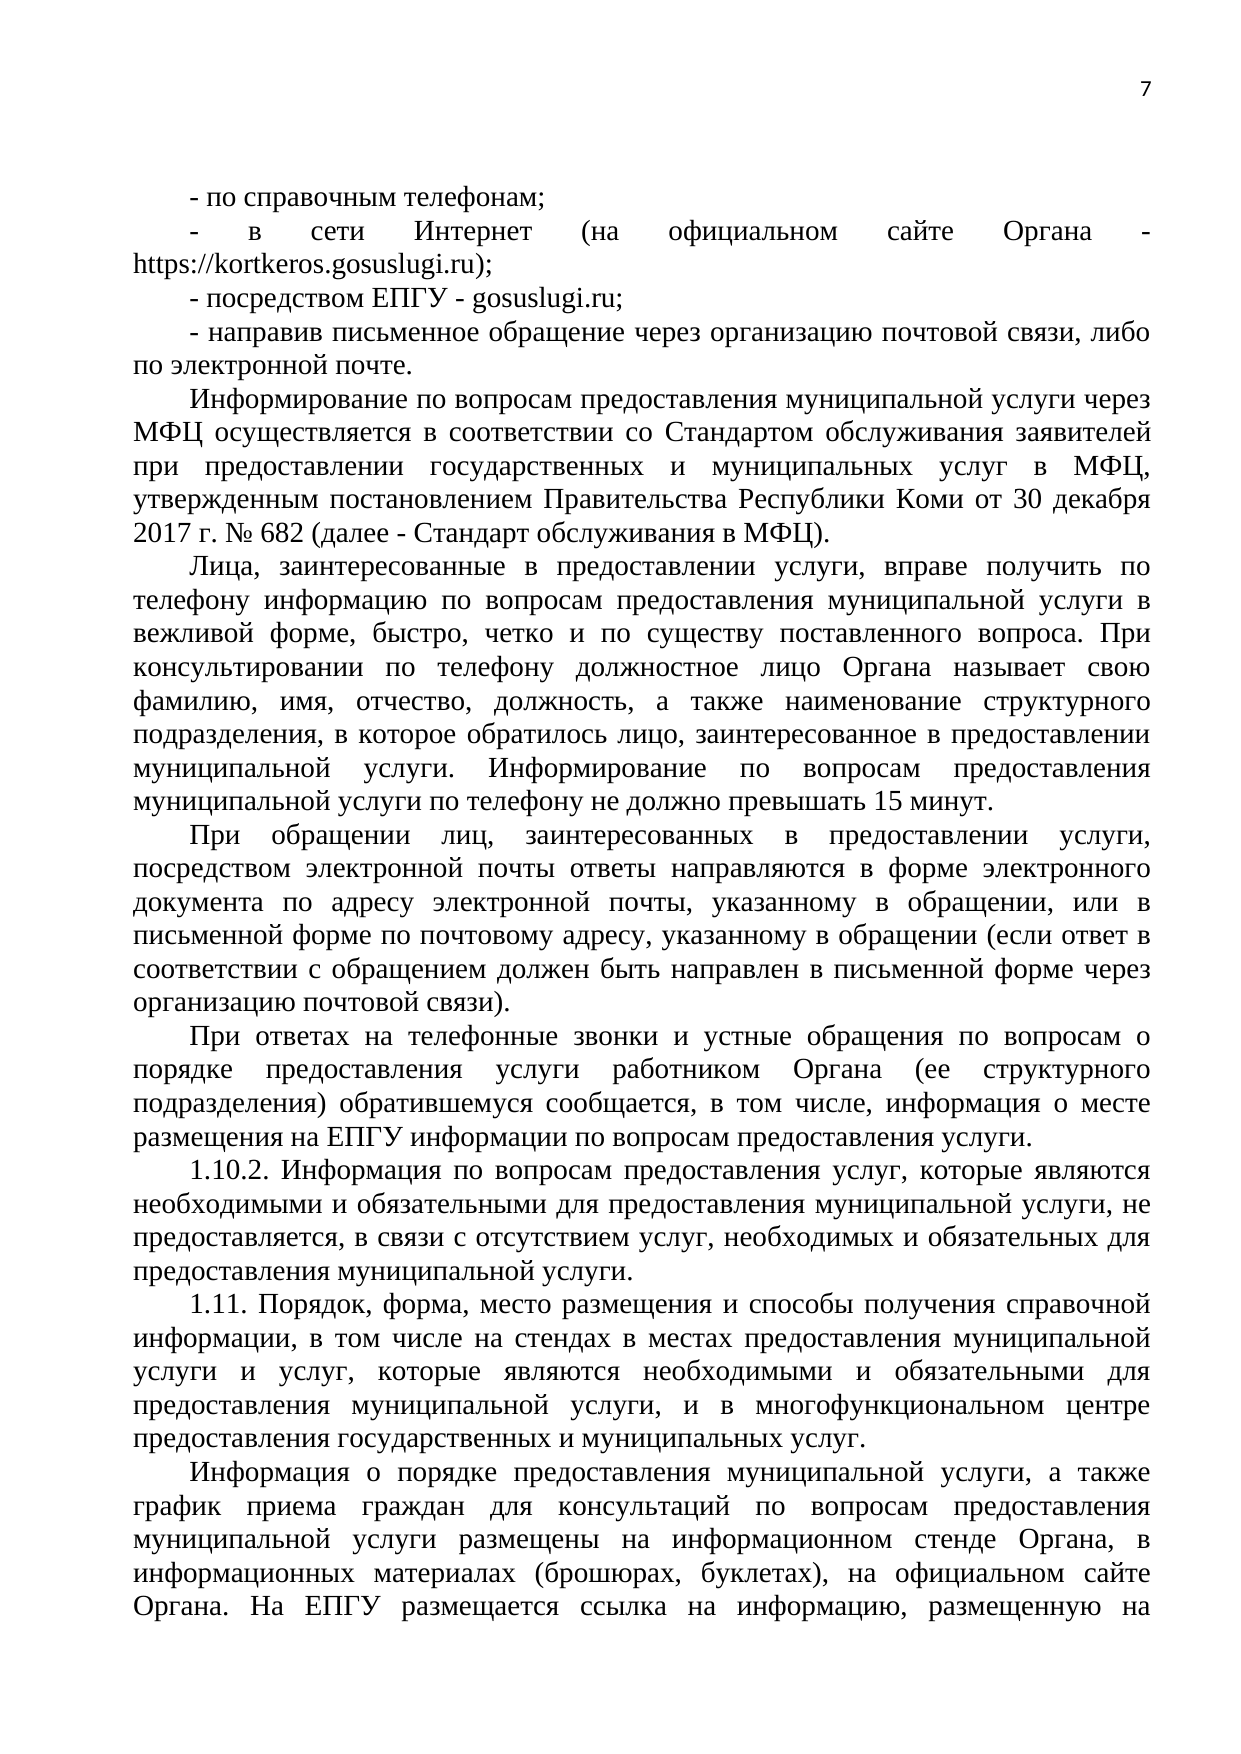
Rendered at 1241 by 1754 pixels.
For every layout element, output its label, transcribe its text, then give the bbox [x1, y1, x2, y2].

text 1.10.2. Информация по вопросам предоставления услуг, которые являются необходимыми и обязательными для предоставления муниципальной услуги, не предоставляется, в связи с отсутствием услуг, необходимых и обязательных для предоставления муниципальной услуги. [133, 1152, 1152, 1286]
text Лица, заинтересованные в предоставлении услуги, вправе получить по телефону информацию по вопросам предоставления муниципальной услуги в вежливой форме, быстро, четко и по существу поставленного вопроса. При консультировании по телефону должностное лицо Органа называет свою фамилию, имя, отчество, должность, а также наименование структурного подразделения, в которое обратилось лицо, заинтересованное в предоставлении муниципальной услуги. Информирование по вопросам предоставления муниципальной услуги по телефону не должно превышать 15 минут. [133, 548, 1152, 817]
text - в сети Интернет (на официальном сайте Органа - https://kortkeros.gosuslugi.ru); [133, 213, 1152, 280]
text - по справочным телефонам; [133, 179, 1152, 213]
text Информирование по вопросам предоставления муниципальной услуги через МФЦ осуществляется в соответствии со Стандартом обслуживания заявителей при предоставлении государственных и муниципальных услуг в МФЦ, утвержденным постановлением Правительства Республики Коми от 30 декабря 2017 г. № 682 (далее - Стандарт обслуживания в МФЦ). [133, 381, 1152, 548]
text При ответах на телефонные звонки и устные обращения по вопросам о порядке предоставления услуги работником Органа (ее структурного подразделения) обратившемуся сообщается, в том числе, информация о месте размещения на ЕПГУ информации по вопросам предоставления услуги. [133, 1018, 1152, 1152]
text При обращении лиц, заинтересованных в предоставлении услуги, посредством электронной почты ответы направляются в форме электронного документа по адресу электронной почты, указанному в обращении, или в письменной форме по почтовому адресу, указанному в обращении (если ответ в соответствии с обращением должен быть направлен в письменной форме через организацию почтовой связи). [133, 817, 1152, 1018]
text 1.11. Порядок, форма, место размещения и способы получения справочной информации, в том числе на стендах в местах предоставления муниципальной услуги и услуг, которые являются необходимыми и обязательными для предоставления муниципальной услуги, и в многофункциональном центре предоставления государственных и муниципальных услуг. [133, 1286, 1152, 1454]
text - посредством ЕПГУ - gosuslugi.ru; [133, 280, 1152, 314]
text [133, 1454, 1152, 1622]
text - направив письменное обращение через организацию почтовой связи, либо по электронной почте. [133, 314, 1152, 381]
